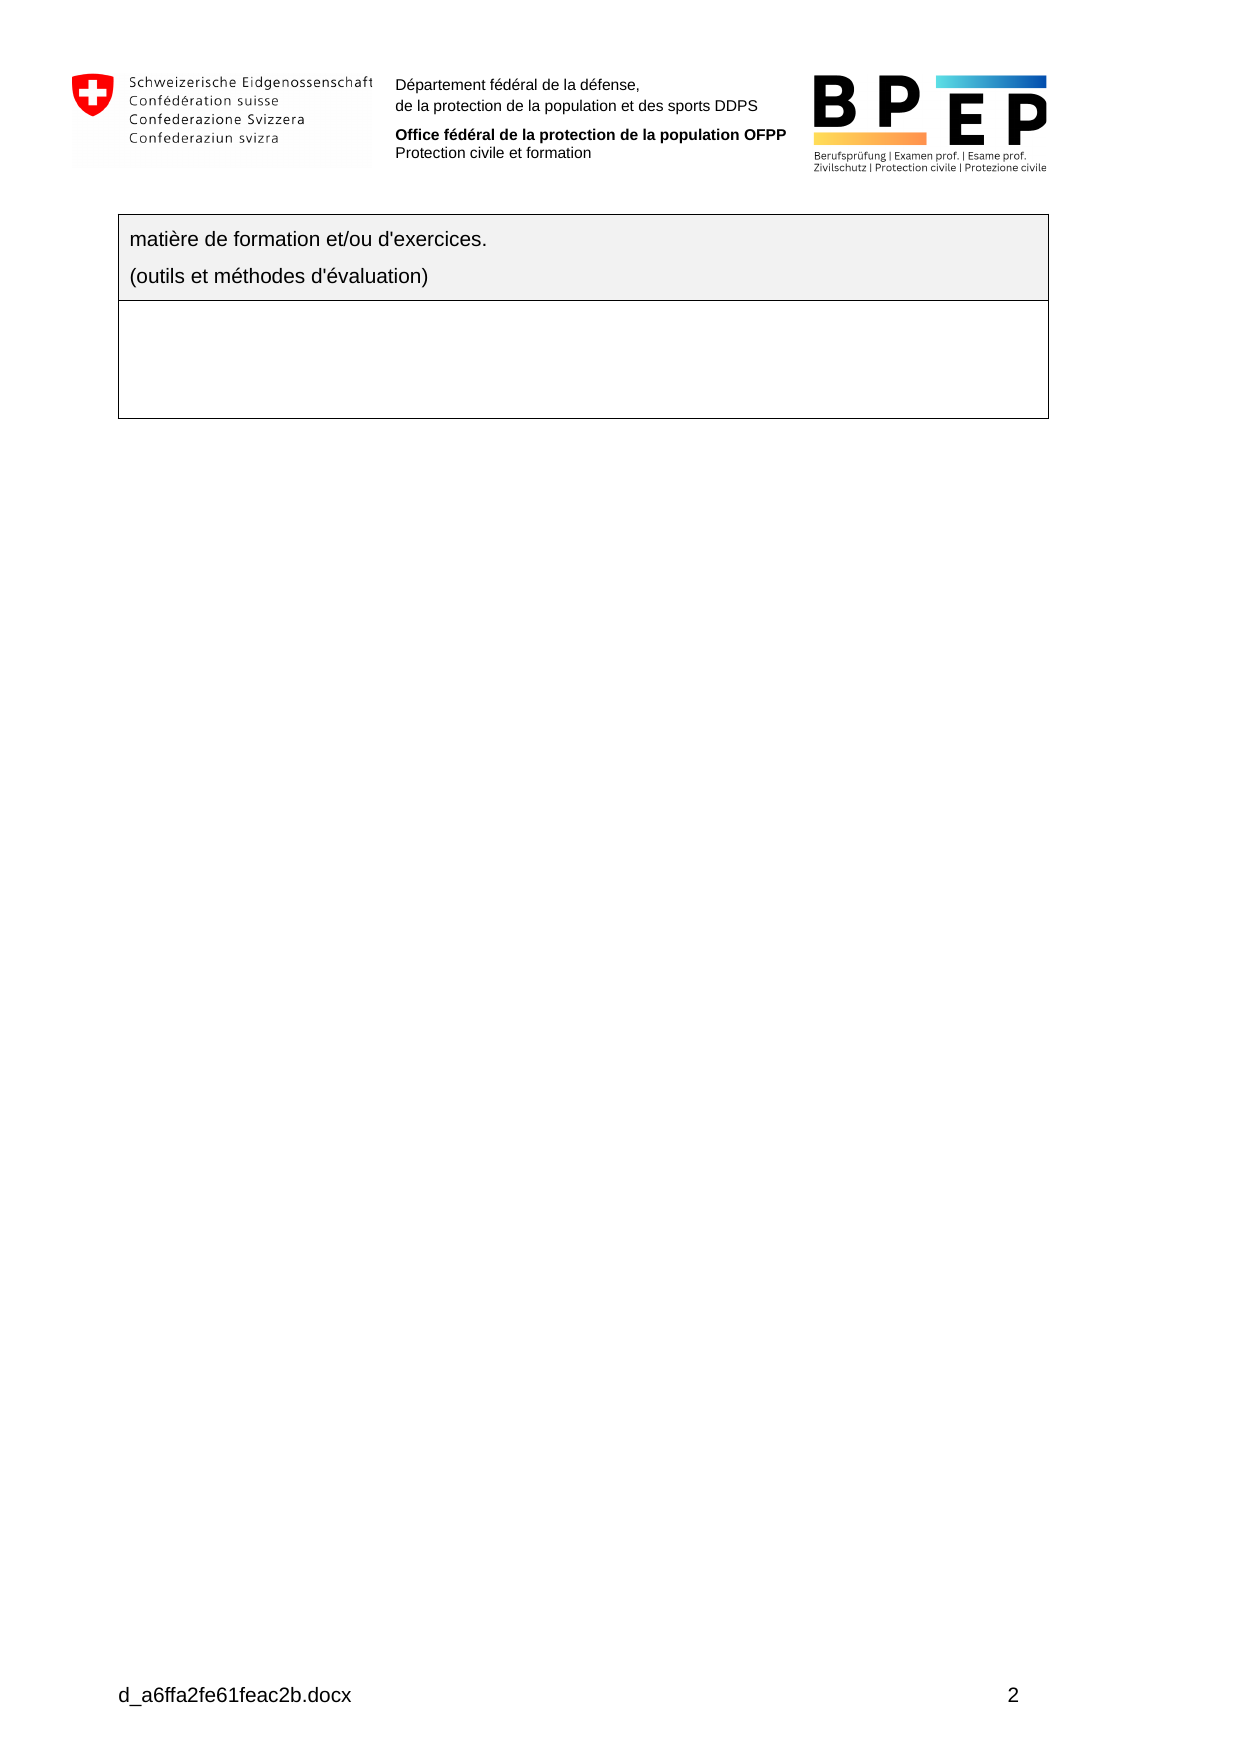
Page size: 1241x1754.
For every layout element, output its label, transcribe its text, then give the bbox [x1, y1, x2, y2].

picture [72, 73, 373, 168]
picture [812, 74, 1047, 172]
table_cell [119, 301, 1048, 418]
